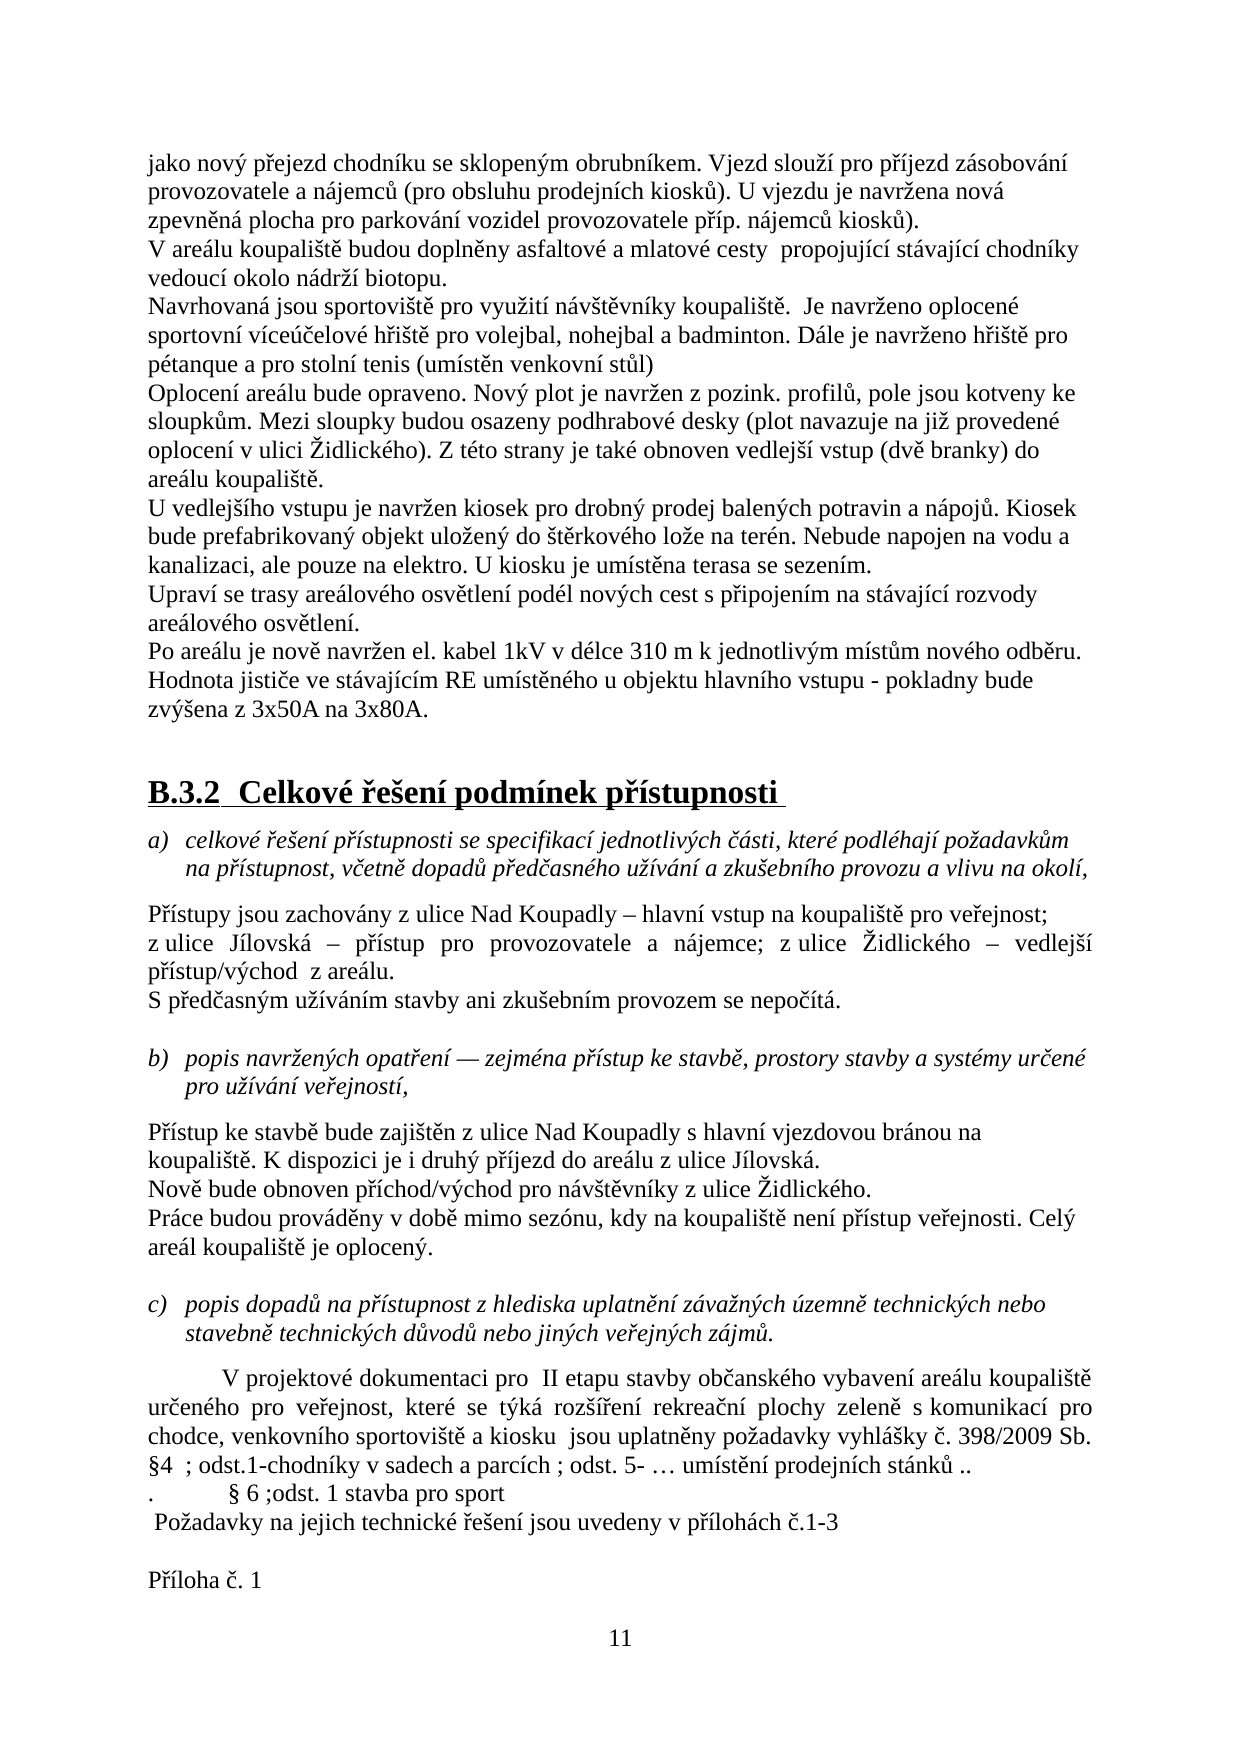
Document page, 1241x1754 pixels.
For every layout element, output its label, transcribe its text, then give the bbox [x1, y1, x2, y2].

text Požadavky na jejich technické řešení jsou uvedeny v přílohách č.1-3 [148, 1507, 1093, 1536]
text V projektové dokumentaci pro II etapu stavby občanského vybavení areálu koupaliště určeného pro veřejnost, které se týká rozšíření rekreační plochy zeleně s komunikací pro chodce, venkovního sportoviště a kiosku jsou uplatněny požadavky vyhlášky č. 398/2009 Sb. §4 ; odst.1-chodníky v sadech a parcích ; odst. 5- … umístění prodejních stánků .. [148, 1363, 1093, 1478]
text Navrhovaná jsou sportoviště pro využití návštěvníky koupaliště. Je navrženo oplocené sportovní víceúčelové hřiště pro volejbal, nohejbal a badminton. Dále je navrženo hřiště pro pétanque a pro stolní tenis (umístěn venkovní stůl) [148, 291, 1093, 378]
text z ulice Jílovská – přístup pro provozovatele a nájemce; z ulice Židlického – vedlejší přístup/východ z areálu. [148, 928, 1093, 985]
text Po areálu je nově navržen el. kabel 1kV v délce 310 m k jednotlivým místům nového odběru. Hodnota jističe ve stávajícím RE umístěného u objektu hlavního vstupu - pokladny bude zvýšena z 3x50A na 3x80A. [148, 636, 1093, 723]
text Přístup ke stavbě bude zajištěn z ulice Nad Koupadly s hlavní vjezdovou bránou na koupaliště. K dispozici je i druhý příjezd do areálu z ulice Jílovská. [148, 1117, 1093, 1174]
subtitle popis navržených opatření — zejména přístup ke stavbě, prostory stavby a systémy určené pro užívání veřejností, [148, 1043, 1093, 1100]
text Oplocení areálu bude opraveno. Nový plot je navržen z pozink. profilů, pole jsou kotveny ke sloupkům. Mezi sloupky budou osazeny podhrabové desky (plot navazuje na již provedené oplocení v ulici Židlického). Z této strany je také obnoven vedlejší vstup (dvě branky) do areálu koupaliště. [148, 378, 1093, 493]
text S předčasným užíváním stavby ani zkušebním provozem se nepočítá. [148, 985, 1093, 1014]
text Příloha č. 1 [148, 1565, 1093, 1593]
subtitle popis dopadů na přístupnost z hlediska uplatnění závažných územně technických nebo stavebně technických důvodů nebo jiných veřejných zájmů. [148, 1289, 1093, 1347]
text . § 6 ;odst. 1 stavba pro sport [148, 1478, 1093, 1507]
text Upraví se trasy areálového osvětlení podél nových cest s připojením na stávající rozvody areálového osvětlení. [148, 579, 1093, 636]
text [148, 148, 1093, 234]
subtitle B.3.2 Celkové řešení podmínek přístupnosti [148, 772, 1093, 811]
text U vedlejšího vstupu je navržen kiosek pro drobný prodej balených potravin a nápojů. Kiosek bude prefabrikovaný objekt uložený do štěrkového lože na terén. Nebude napojen na vodu a kanalizaci, ale pouze na elektro. U kiosku je umístěna terasa se sezením. [148, 493, 1093, 579]
text Nově bude obnoven příchod/východ pro návštěvníky z ulice Židlického. [148, 1174, 1093, 1203]
subtitle celkové řešení přístupnosti se specifikací jednotlivých části, které podléhají požadavkům na přístupnost, včetně dopadů předčasného užívání a zkušebního provozu a vlivu na okolí, [148, 825, 1093, 882]
text V areálu koupaliště budou doplněny asfaltové a mlatové cesty propojující stávající chodníky vedoucí okolo nádrží biotopu. [148, 234, 1093, 291]
text Práce budou prováděny v době mimo sezónu, kdy na koupaliště není přístup veřejnosti. Celý areál koupaliště je oplocený. [148, 1203, 1093, 1261]
text Přístupy jsou zachovány z ulice Nad Koupadly – hlavní vstup na koupaliště pro veřejnost; [148, 899, 1093, 928]
